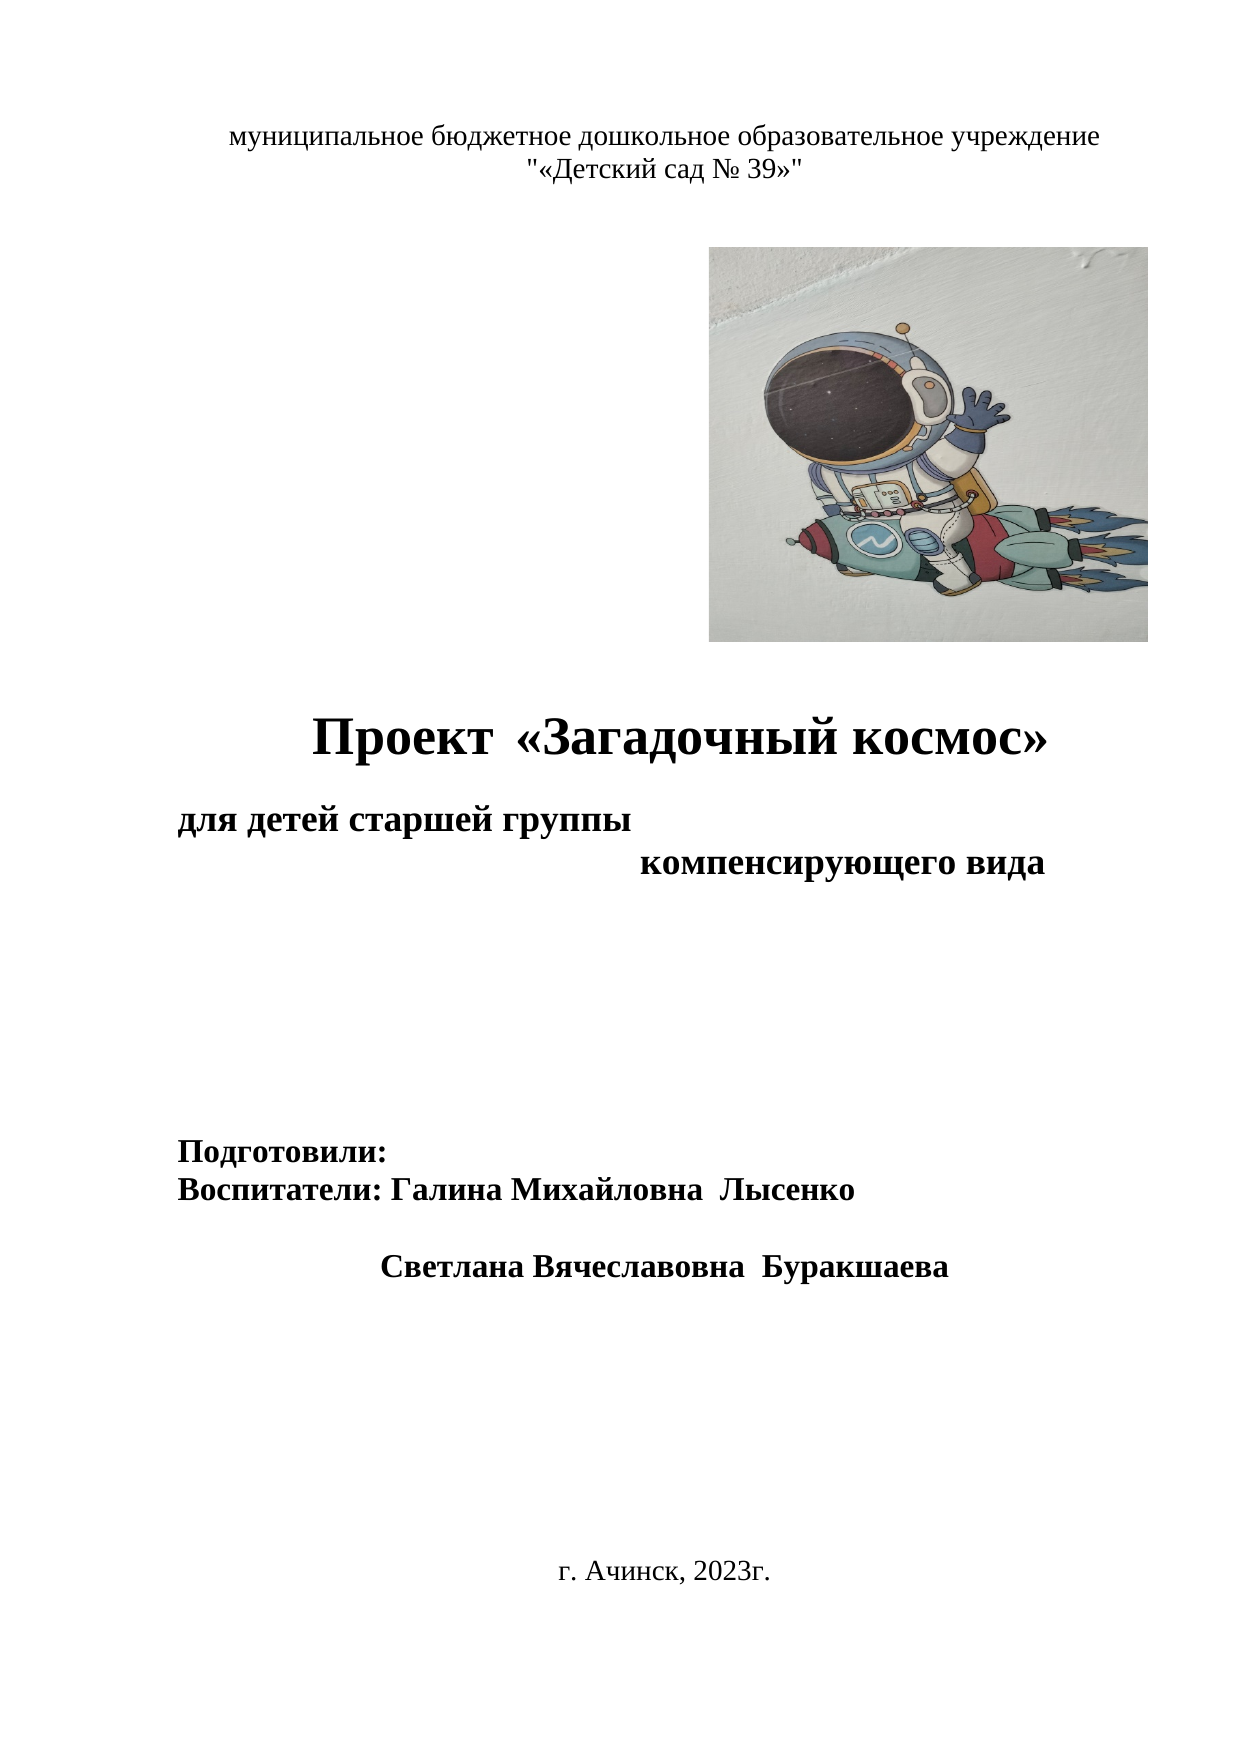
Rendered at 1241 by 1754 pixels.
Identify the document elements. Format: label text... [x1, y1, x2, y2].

text Подготовили: [177, 1131, 1152, 1170]
text Проект «Загадочный космос» [177, 703, 1152, 766]
text муниципальное бюджетное дошкольное образовательное учреждение "«Детский сад № 39»" [177, 118, 1152, 185]
text для детей старшей группы [177, 796, 1152, 839]
text Светлана Вячеславовна Буракшаева [177, 1208, 1152, 1285]
text Воспитатели: Галина Михайловна Лысенко [177, 1170, 1152, 1208]
picture [708, 247, 1148, 642]
text компенсирующего вида [177, 839, 1152, 882]
text г. Ачинск, 2023г. [177, 1553, 1152, 1587]
